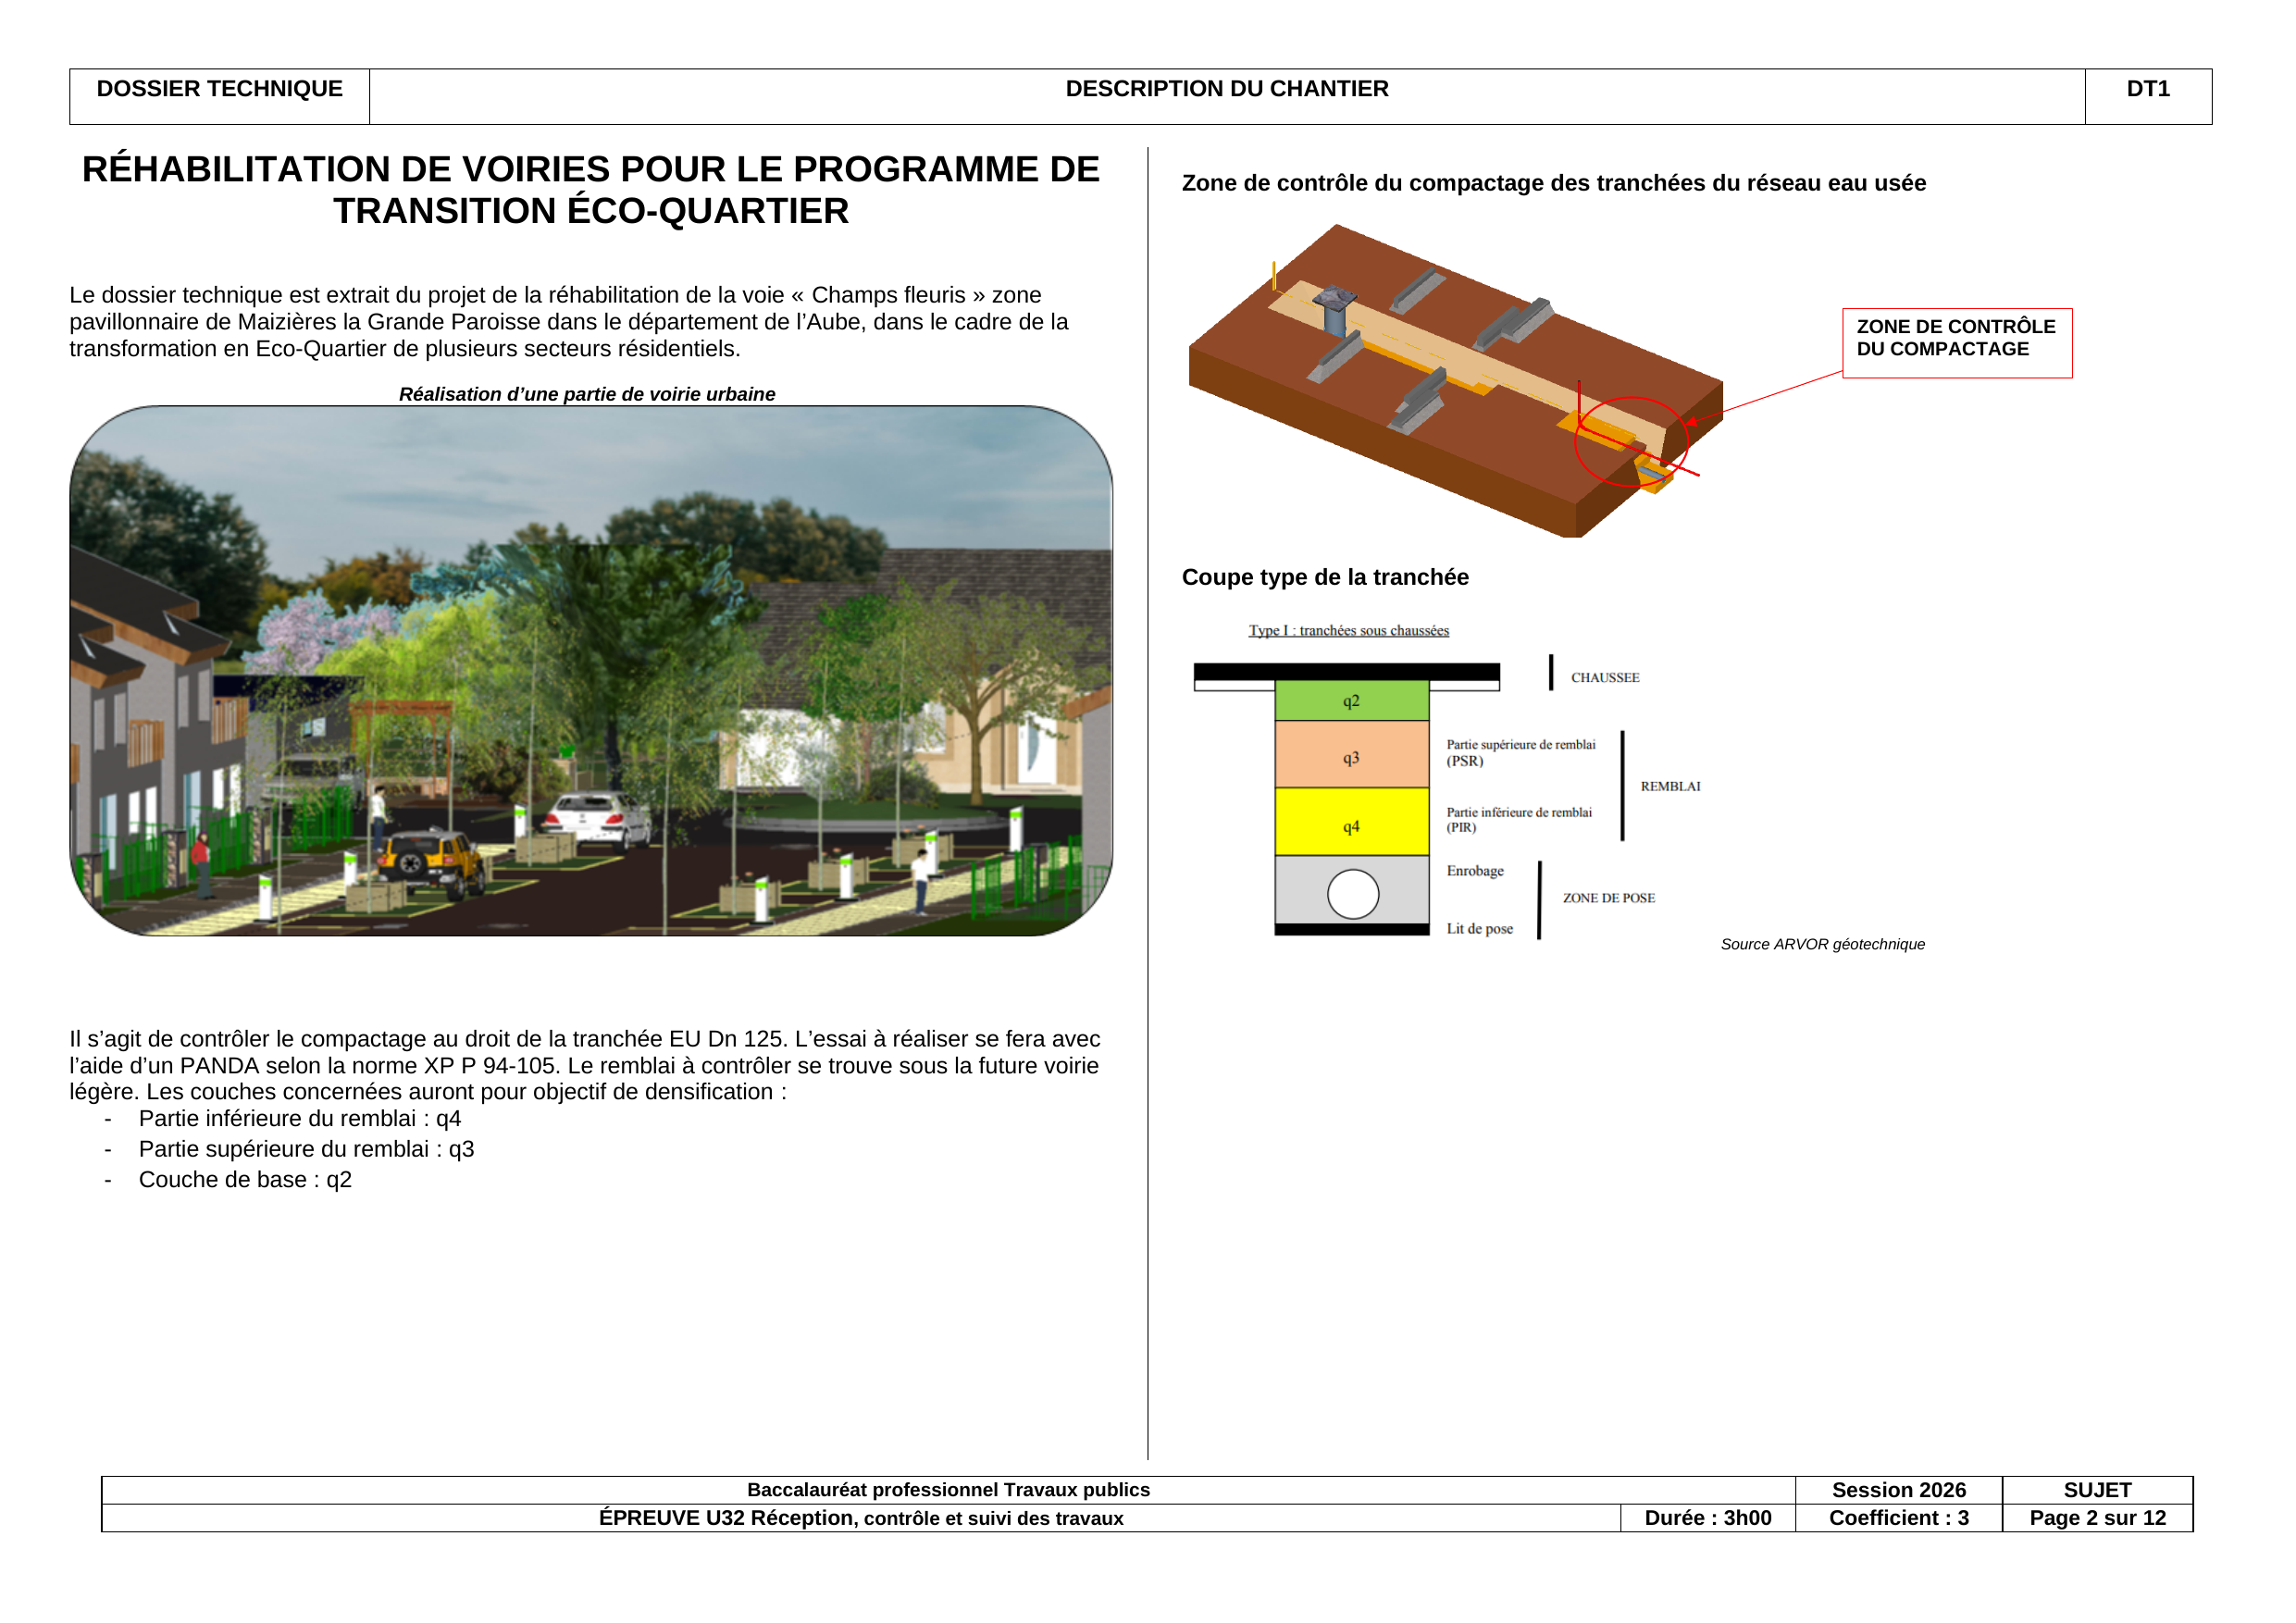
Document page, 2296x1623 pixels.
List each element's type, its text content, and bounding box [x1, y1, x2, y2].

picture [1182, 616, 1721, 949]
text Réalisation d’une partie de voirie urbaine [69, 383, 1108, 405]
text Coupe type de la tranchée [1182, 564, 2226, 590]
picture [1182, 222, 1739, 538]
picture [1577, 399, 1687, 485]
text Il s’agit de contrôler le compactage au droit de la tranchée EU Dn 125. L’essai à réaliser se fera avec l’aide d’un PANDA selon la norme XP P 94-105. Le remblai à contrôler se trouve sous la future voirie légère. Les couches concernées auront pour objectif de densification : [69, 1025, 1108, 1105]
text Zone de contrôle du compactage des tranchées du réseau eau usée [1182, 169, 2226, 196]
list Couche de base : q2 [104, 1166, 1108, 1193]
list Partie supérieure du remblai : q3 [104, 1135, 1108, 1162]
text RÉHABILITATION DE VOIRIES POUR LE PROGRAMME DE TRANSITION ÉCO-QUARTIER [69, 147, 1113, 231]
list Partie inférieure du remblai : q4 [104, 1105, 1108, 1132]
text Le dossier technique est extrait du projet de la réhabilitation de la voie « Champs fleuris » zone pavillonnaire de Maizières la Grande Paroisse dans le département de l’Aube, dans le cadre de la transformation en Eco-Quartier de plusieurs secteurs résidentiels. [69, 281, 1108, 361]
